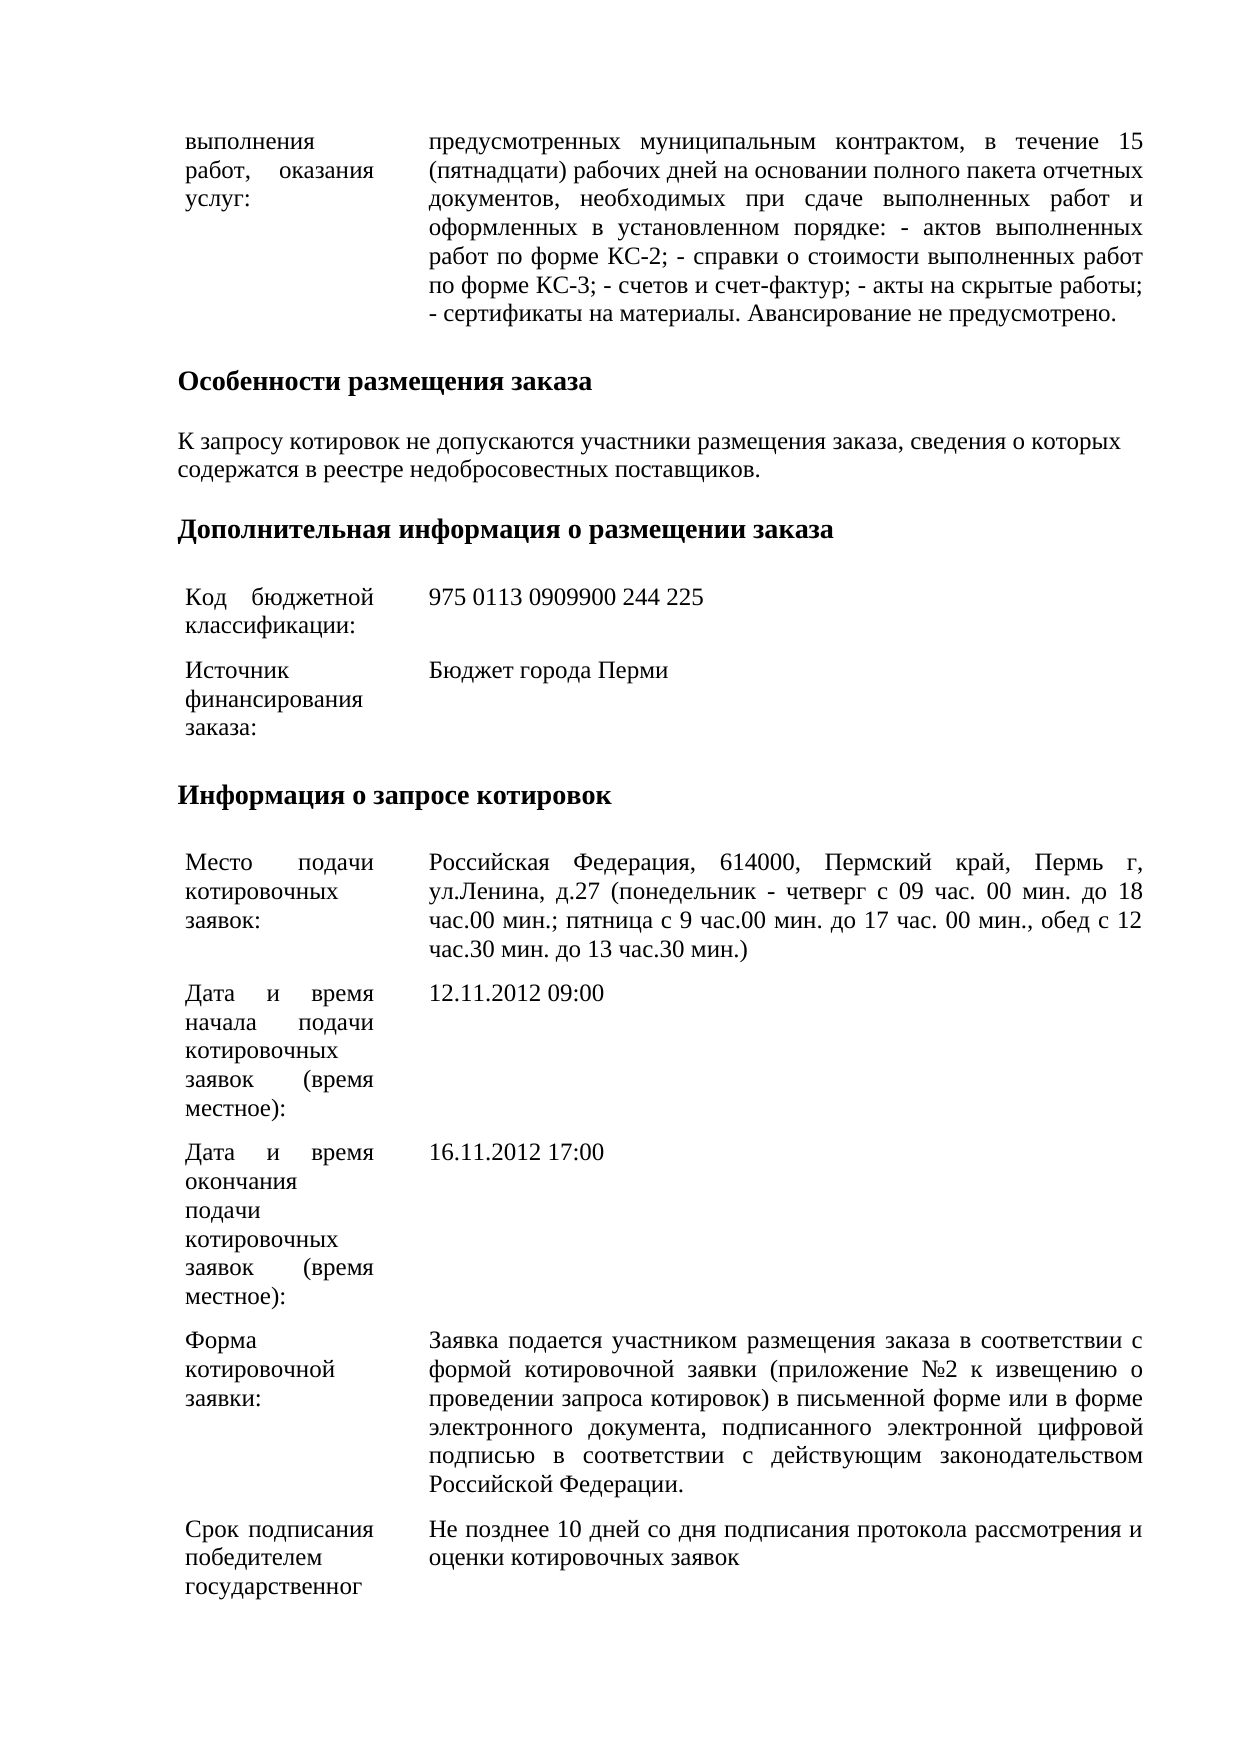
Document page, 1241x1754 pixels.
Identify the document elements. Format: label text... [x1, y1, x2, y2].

table_cell Бюджет города Перми [421, 647, 1152, 749]
text Информация о запросе котировок [177, 778, 1152, 811]
table_cell Источник финансирования заказа: [177, 647, 421, 749]
table_cell 12.11.2012 09:00 [421, 970, 1152, 1130]
text Дополнительная информация о размещении заказа [177, 512, 1152, 545]
table_cell Дата и время начала подачи котировочных заявок (время местное): [177, 970, 421, 1130]
table_header Место подачи котировочных заявок: [177, 840, 421, 970]
text Особенности размещения заказа [177, 364, 1152, 397]
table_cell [421, 118, 1152, 335]
table_header Код бюджетной классификации: [177, 574, 421, 647]
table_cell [177, 118, 421, 335]
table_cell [177, 1506, 421, 1608]
table_cell Заявка подается участником размещения заказа в соответствии с формой котировочной заявки (приложение №2 к извещению о проведении запроса котировок) в письменной форме или в форме электронного документа, подписанного электронной цифровой подписью в соответствии с действующим законодательством Российской Федерации. [421, 1318, 1152, 1506]
text К запросу котировок не допускаются участники размещения заказа, сведения о которых содержатся в реестре недобросовестных поставщиков. [177, 426, 1152, 483]
table_cell Форма котировочной заявки: [177, 1318, 421, 1506]
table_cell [421, 1506, 1152, 1608]
table_cell 16.11.2012 17:00 [421, 1130, 1152, 1318]
table_cell Дата и время окончания подачи котировочных заявок (время местное): [177, 1130, 421, 1318]
table_header 975 0113 0909900 244 225 [421, 574, 1152, 647]
table_header Российская Федерация, 614000, Пермский край, Пермь г, ул.Ленина, д.27 (понедельник - четверг с 09 час. 00 мин. до 18 час.00 мин.; пятница с 9 час.00 мин. до 17 час. 00 мин., обед с 12 час.30 мин. до 13 час.30 мин.) [421, 840, 1152, 970]
